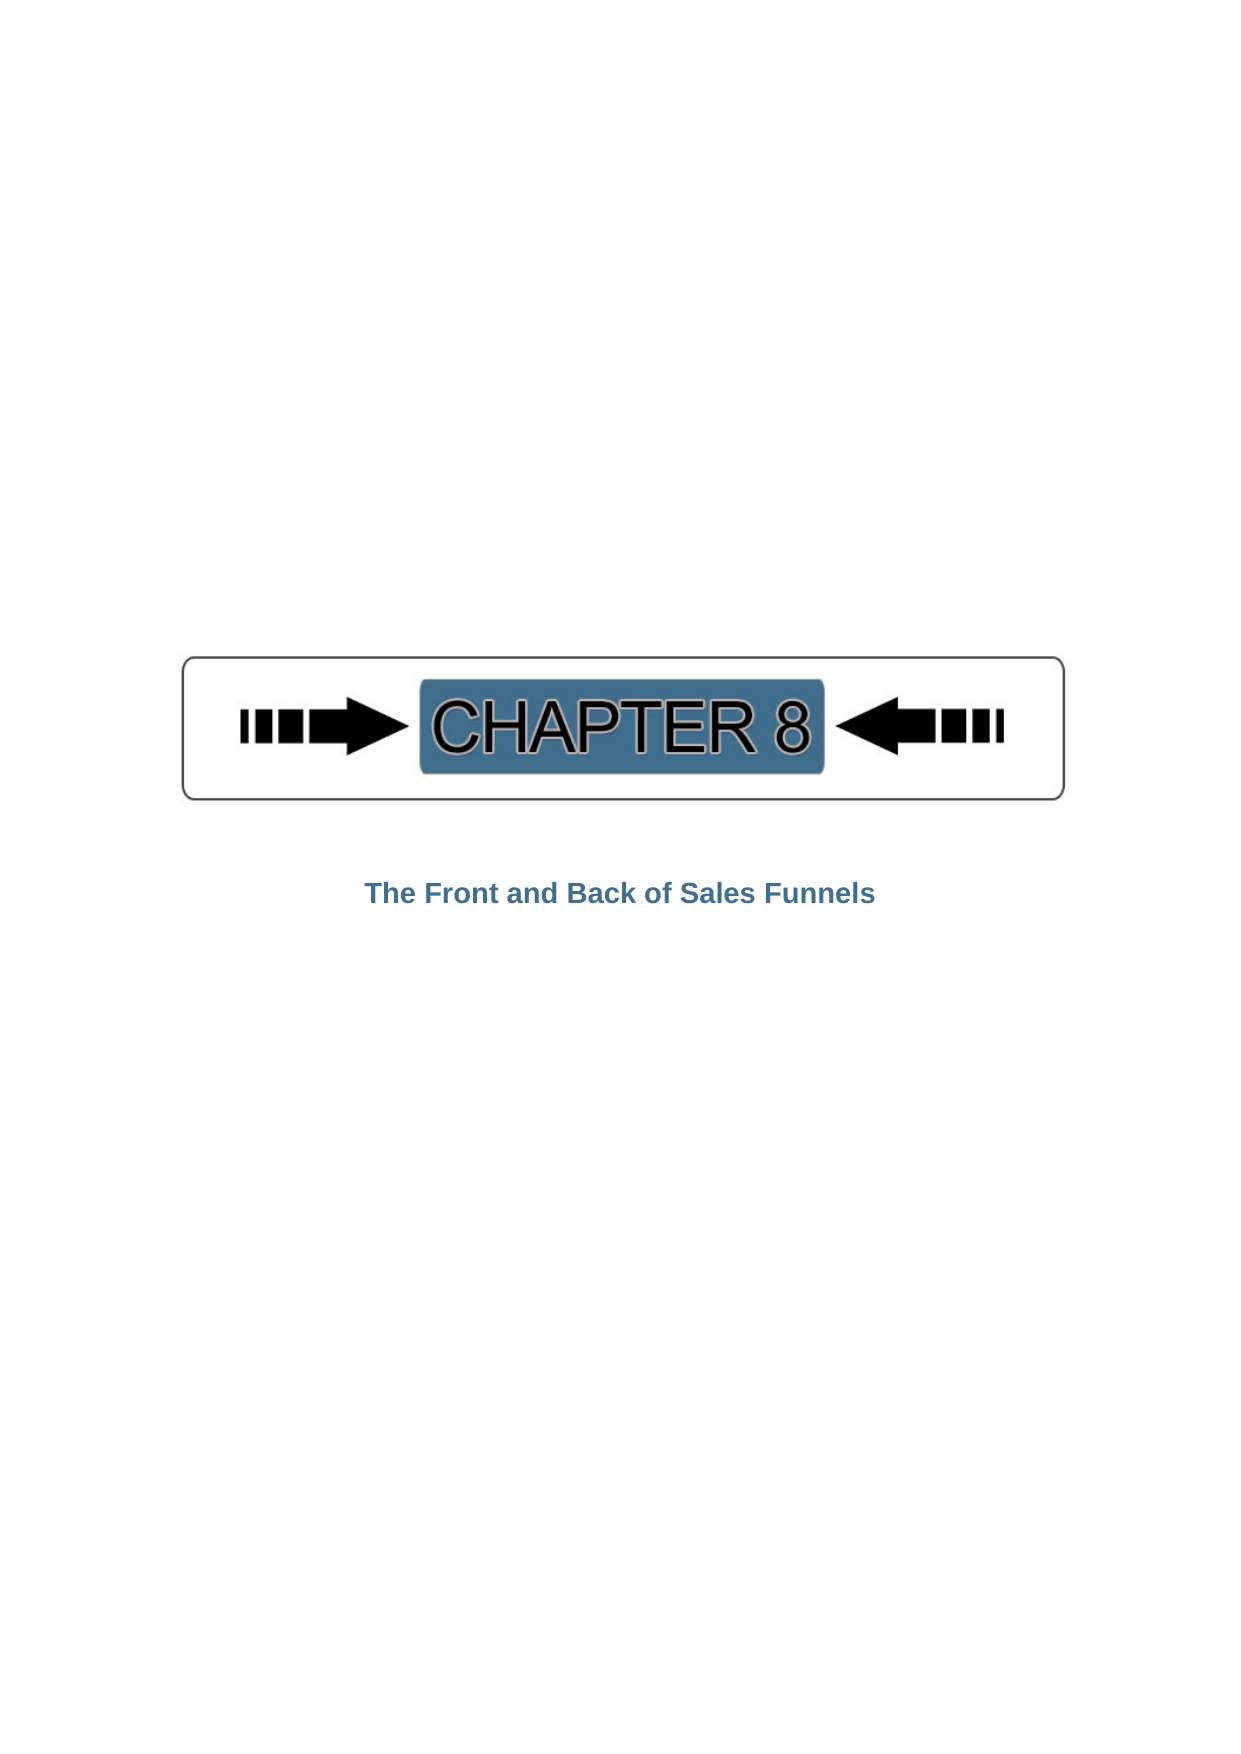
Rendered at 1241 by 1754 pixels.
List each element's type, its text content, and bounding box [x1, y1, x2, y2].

picture [150, 634, 1091, 823]
subtitle The Front and Back of Sales Funnels [150, 877, 1090, 910]
